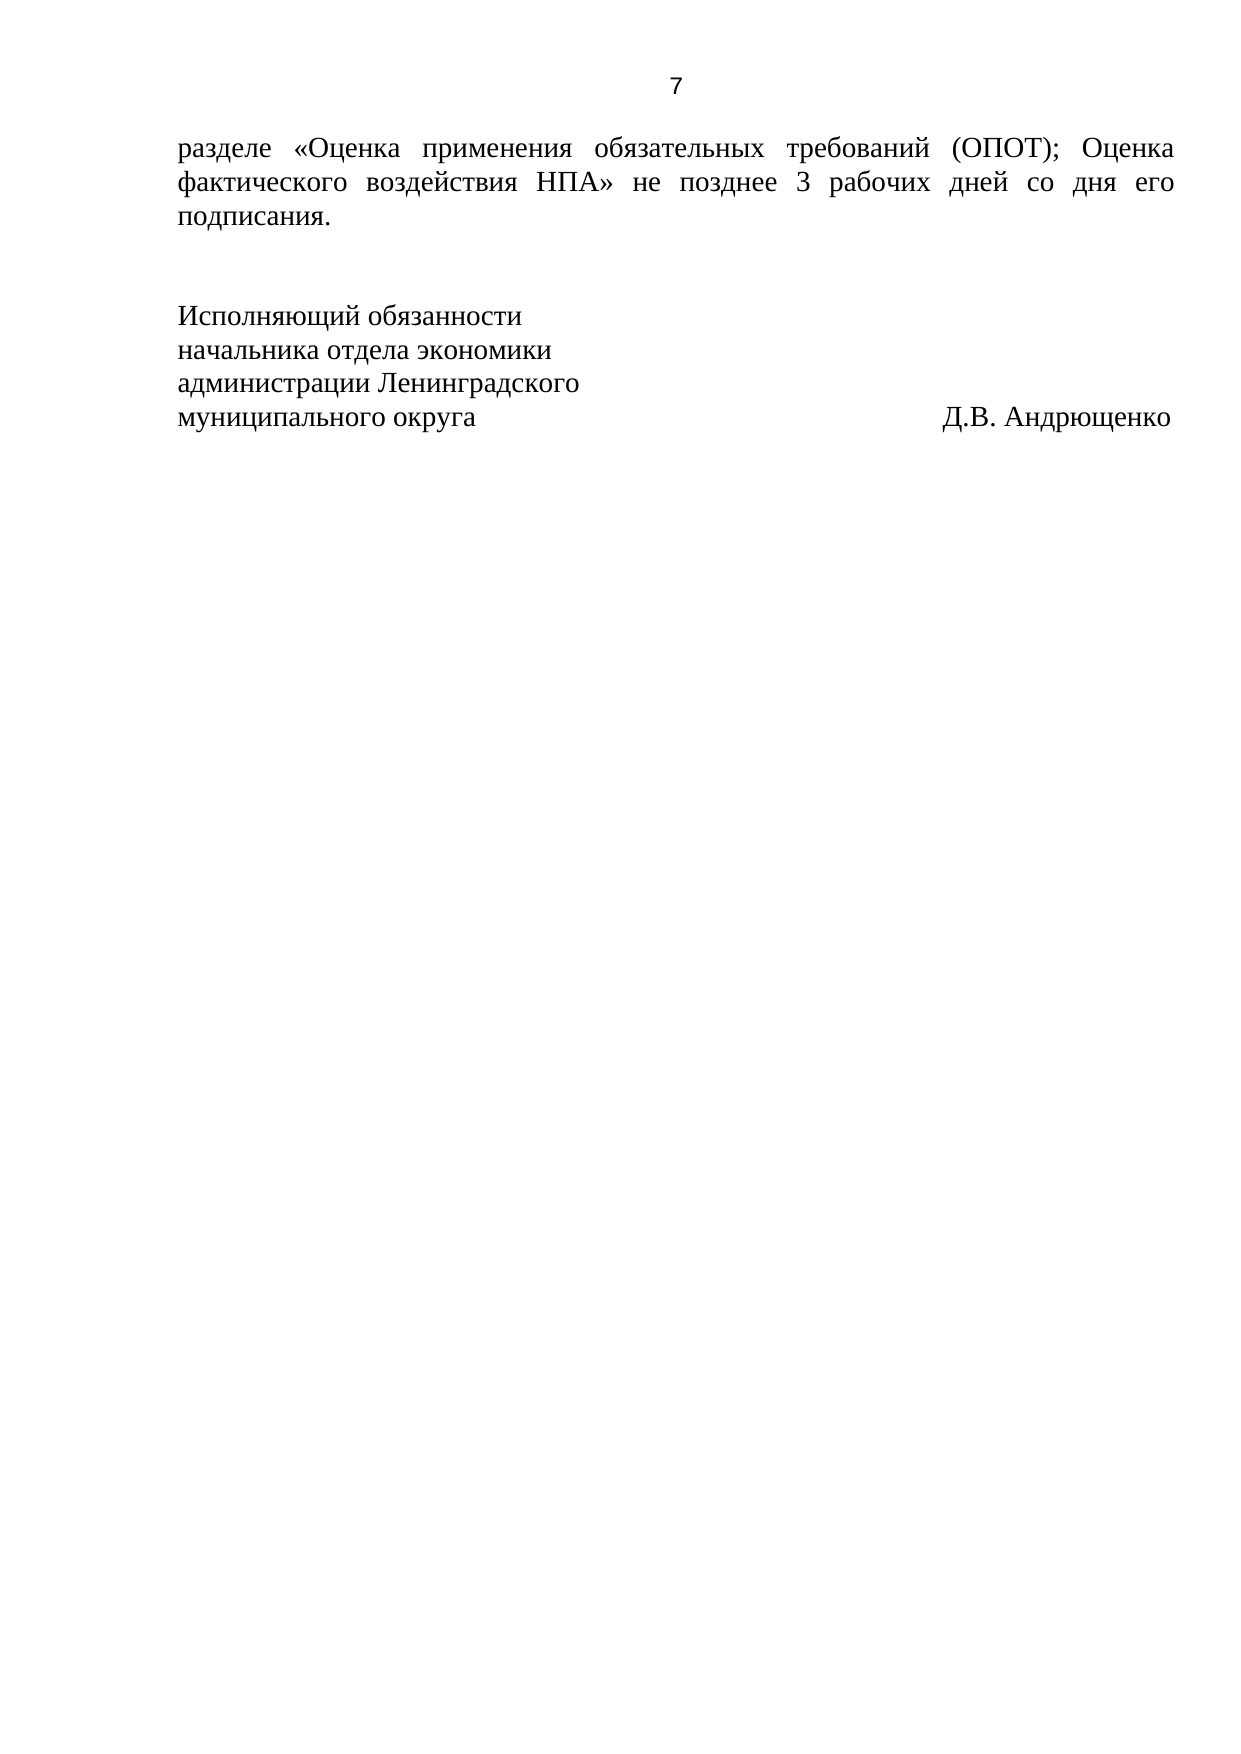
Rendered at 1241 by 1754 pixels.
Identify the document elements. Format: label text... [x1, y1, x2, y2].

text начальника отдела экономики [177, 332, 1175, 365]
text Исполняющий обязанности [177, 298, 1175, 332]
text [177, 131, 1175, 231]
text администрации Ленинградского [177, 365, 1175, 399]
text муниципального округа Д.В. Андрющенко [177, 399, 1175, 432]
